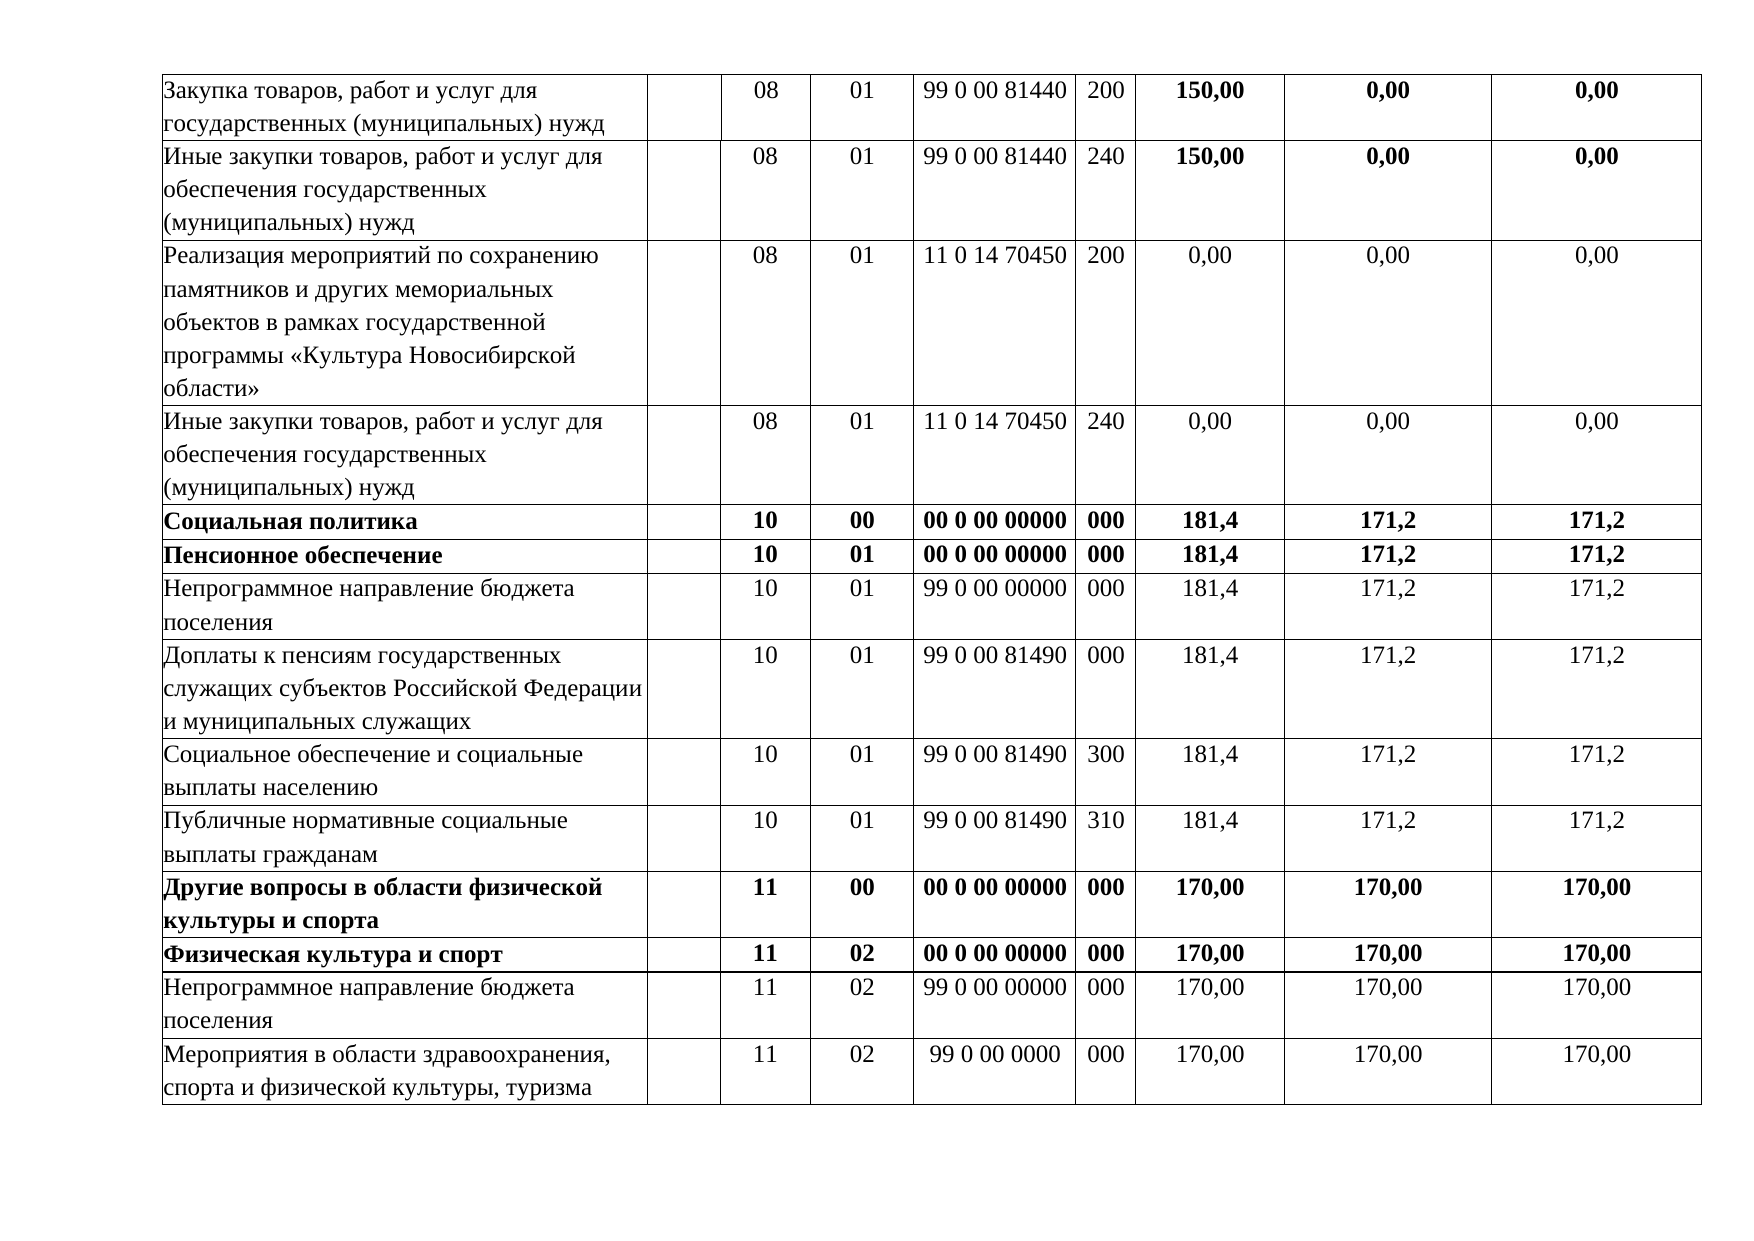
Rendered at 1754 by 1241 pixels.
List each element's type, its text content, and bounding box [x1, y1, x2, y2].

table_cell 01 [811, 75, 913, 140]
table_cell 01 [811, 141, 913, 239]
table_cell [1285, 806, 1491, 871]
table_cell 000 [1076, 640, 1135, 738]
table_cell Доплаты к пенсиям государственных служащих субъектов Российской Федерации и муниципальных служащих [163, 640, 647, 738]
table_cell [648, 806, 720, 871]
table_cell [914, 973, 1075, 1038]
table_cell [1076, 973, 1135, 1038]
table_cell 01 [811, 540, 913, 572]
table_cell 01 [811, 640, 913, 738]
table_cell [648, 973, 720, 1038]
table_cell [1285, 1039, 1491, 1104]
table_cell 0,00 [1285, 75, 1491, 140]
table_cell [648, 505, 720, 538]
table_cell 0,00 [1492, 406, 1701, 504]
table_cell 0,00 [1136, 241, 1284, 405]
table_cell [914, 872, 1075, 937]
table_cell Иные закупки товаров, работ и услуг для обеспечения государственных (муниципальных) нужд [163, 406, 647, 504]
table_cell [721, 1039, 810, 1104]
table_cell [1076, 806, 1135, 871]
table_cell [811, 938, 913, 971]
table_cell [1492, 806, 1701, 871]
table_cell 99 0 00 81440 [914, 75, 1075, 140]
table_cell 240 [1076, 141, 1135, 239]
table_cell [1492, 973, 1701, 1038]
table_cell 000 [1076, 574, 1135, 639]
table_cell Социальная политика [163, 505, 647, 538]
table_cell 01 [811, 406, 913, 504]
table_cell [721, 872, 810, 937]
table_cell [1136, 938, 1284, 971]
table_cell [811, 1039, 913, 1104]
table_cell 0,00 [1285, 406, 1491, 504]
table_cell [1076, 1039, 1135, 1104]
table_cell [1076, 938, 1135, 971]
table_cell 00 [811, 505, 913, 538]
table_cell 150,00 [1136, 75, 1284, 140]
table_cell 99 0 00 81490 [914, 640, 1075, 738]
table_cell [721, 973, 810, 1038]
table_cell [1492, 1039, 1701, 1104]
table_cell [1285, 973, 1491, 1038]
table_cell 10 [721, 505, 810, 538]
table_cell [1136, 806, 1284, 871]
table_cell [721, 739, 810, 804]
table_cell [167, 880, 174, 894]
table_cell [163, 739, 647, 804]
table_cell Иные закупки товаров, работ и услуг для обеспечения государственных (муниципальных) нужд [163, 141, 647, 239]
table_cell Реализация мероприятий по сохранению памятников и других мемориальных объектов в рамках государственной программы «Культура Новосибирской области» [163, 241, 647, 405]
table_cell 0,00 [1492, 75, 1701, 140]
table_cell 171,2 [1285, 574, 1491, 639]
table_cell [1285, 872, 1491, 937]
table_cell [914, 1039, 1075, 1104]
table_cell 0,00 [1492, 241, 1701, 405]
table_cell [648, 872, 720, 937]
table_cell [648, 75, 721, 140]
table_cell 171,2 [1492, 640, 1701, 738]
table_cell 200 [1076, 241, 1135, 405]
table_cell [648, 640, 720, 738]
table_cell [648, 406, 720, 504]
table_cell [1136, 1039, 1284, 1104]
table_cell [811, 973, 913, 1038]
table_cell 181,4 [1136, 640, 1284, 738]
table_cell Закупка товаров, работ и услуг для государственных (муниципальных) нужд [163, 75, 647, 140]
table_cell [648, 241, 720, 405]
table_cell 01 [811, 241, 913, 405]
table_cell [648, 574, 720, 639]
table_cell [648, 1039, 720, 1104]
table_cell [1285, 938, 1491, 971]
table_cell 150,00 [1136, 141, 1284, 239]
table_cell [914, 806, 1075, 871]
table_cell Непрограммное направление бюджета поселения [163, 574, 647, 639]
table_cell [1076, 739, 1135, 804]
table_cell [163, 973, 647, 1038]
table_cell 11 0 14 70450 [914, 406, 1075, 504]
table_cell 181,4 [1136, 574, 1284, 639]
table_cell Пенсионное обеспечение [163, 540, 647, 572]
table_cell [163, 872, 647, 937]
table_cell 181,4 [1136, 505, 1284, 538]
table_cell 171,2 [1492, 505, 1701, 538]
table_cell 99 0 00 81440 [914, 141, 1075, 239]
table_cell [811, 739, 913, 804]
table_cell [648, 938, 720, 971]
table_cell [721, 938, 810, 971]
table_cell 08 [721, 141, 810, 239]
table_cell 08 [721, 241, 810, 405]
table_cell [648, 141, 720, 239]
table_cell 10 [721, 640, 810, 738]
table_cell 10 [721, 540, 810, 572]
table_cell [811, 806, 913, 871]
table_cell 000 [1076, 505, 1135, 538]
table_cell 000 [1076, 540, 1135, 572]
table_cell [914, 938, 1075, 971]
table_cell 200 [1076, 75, 1135, 140]
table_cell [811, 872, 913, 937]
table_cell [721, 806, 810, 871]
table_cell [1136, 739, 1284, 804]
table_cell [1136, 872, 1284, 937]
table_cell 0,00 [1492, 141, 1701, 239]
table_cell 01 [811, 574, 913, 639]
table_cell 171,2 [1492, 540, 1701, 572]
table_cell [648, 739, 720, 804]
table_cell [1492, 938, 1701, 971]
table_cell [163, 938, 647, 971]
table_cell 99 0 00 00000 [914, 574, 1075, 639]
table_cell 00 0 00 00000 [914, 505, 1075, 538]
table_cell 171,2 [1285, 540, 1491, 572]
table_cell 0,00 [1285, 241, 1491, 405]
table_cell 08 [721, 406, 810, 504]
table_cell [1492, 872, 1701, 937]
table_cell 181,4 [1136, 540, 1284, 572]
table_cell 00 0 00 00000 [914, 540, 1075, 572]
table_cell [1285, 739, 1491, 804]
table_cell [648, 540, 720, 572]
table_cell 171,2 [1285, 505, 1491, 538]
table_cell 10 [721, 574, 810, 639]
table_cell 11 0 14 70450 [914, 241, 1075, 405]
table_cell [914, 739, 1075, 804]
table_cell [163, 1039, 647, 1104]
table_cell 240 [1076, 406, 1135, 504]
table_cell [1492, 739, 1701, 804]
table_cell 171,2 [1285, 640, 1491, 738]
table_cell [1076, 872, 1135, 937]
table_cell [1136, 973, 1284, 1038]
table_cell 0,00 [1285, 141, 1491, 239]
table_cell 171,2 [1492, 574, 1701, 639]
table_cell 0,00 [1136, 406, 1284, 504]
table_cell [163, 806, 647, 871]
table_cell 08 [722, 75, 810, 140]
